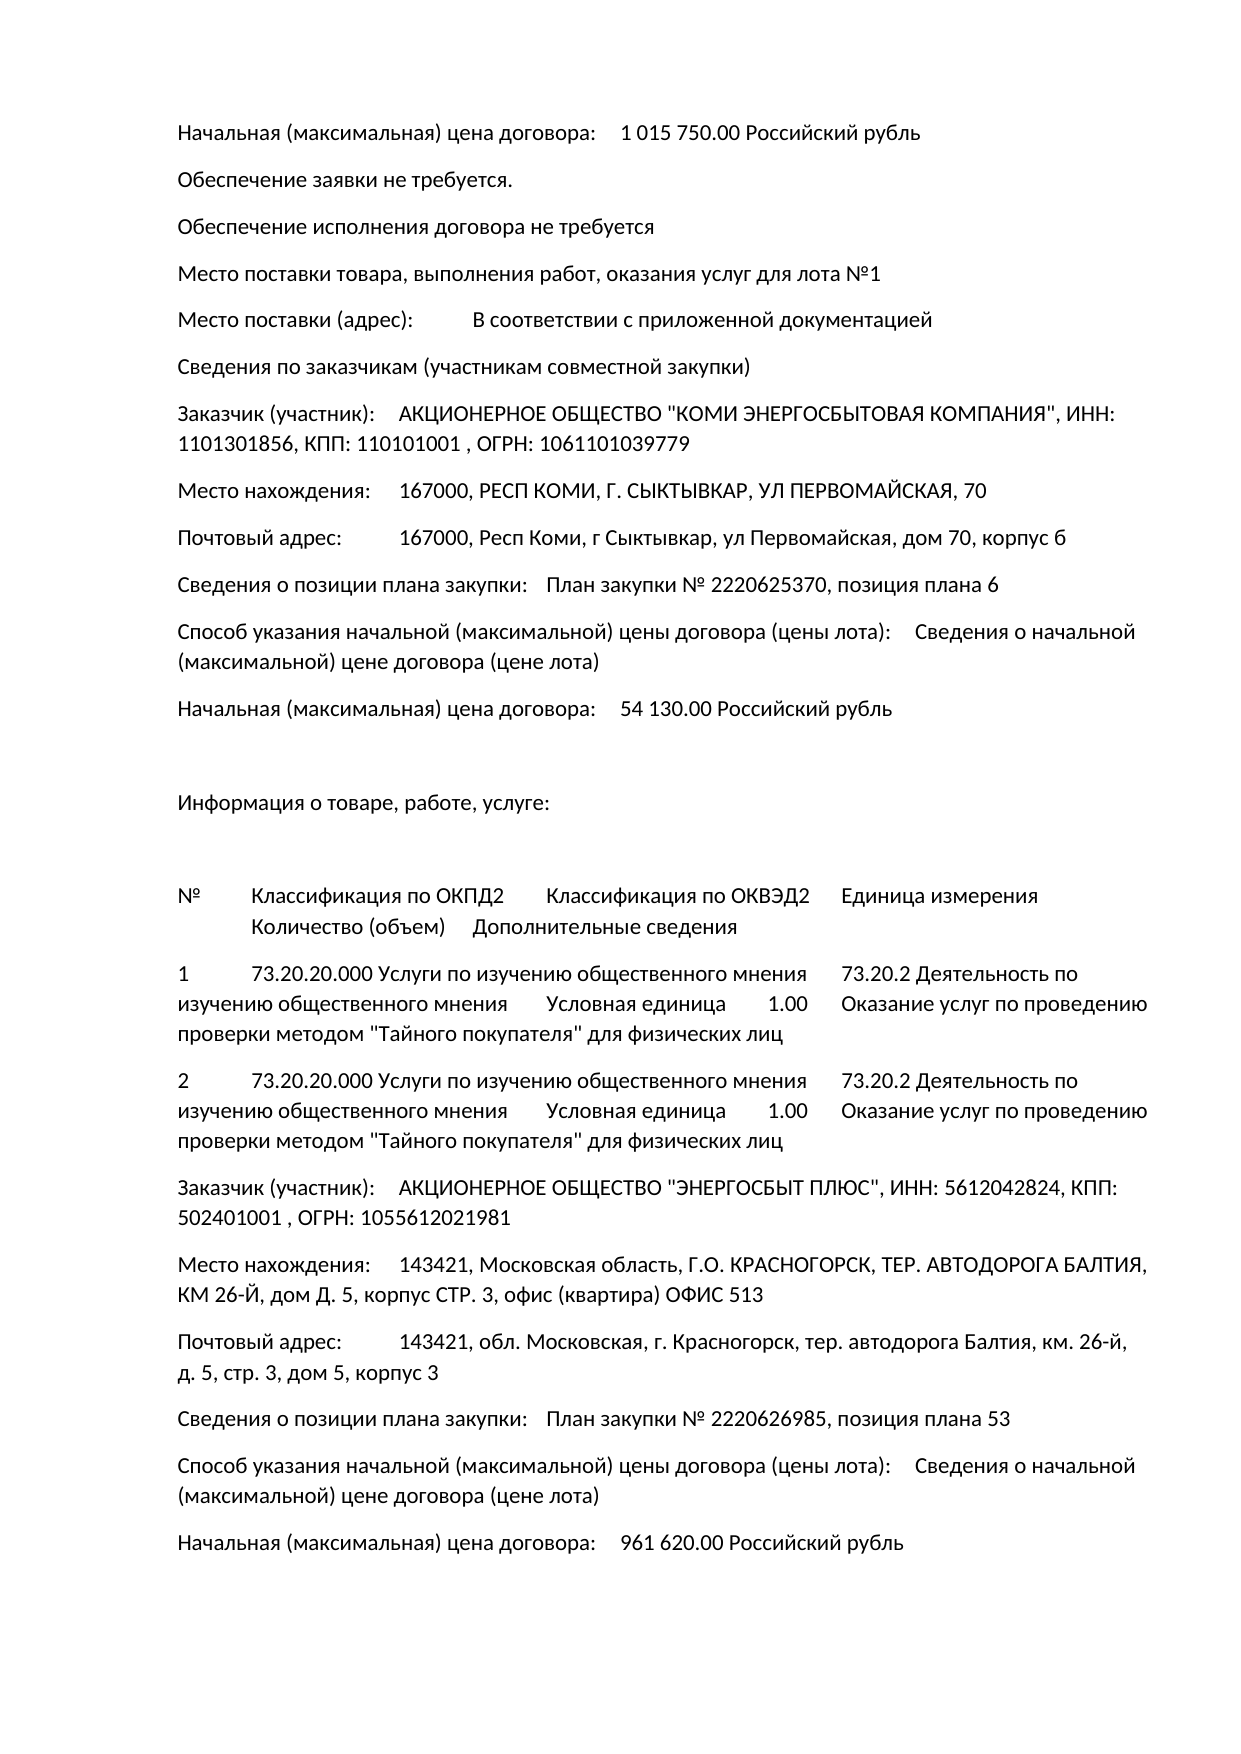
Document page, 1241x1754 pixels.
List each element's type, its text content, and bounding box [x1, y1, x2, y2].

text № Классификация по ОКПД2 Классификация по ОКВЭД2 Единица измерения Количество (объем) Дополнительные сведения [177, 882, 1152, 940]
text Заказчик (участник): АКЦИОНЕРНОЕ ОБЩЕСТВО "ЭНЕРГОСБЫТ ПЛЮС", ИНН: 5612042824, КПП: 502401001 , ОГРН: 1055612021981 [177, 1173, 1152, 1232]
text Сведения по заказчикам (участникам совместной закупки) [177, 352, 1152, 381]
text Место поставки (адрес): В соответствии с приложенной документацией [177, 306, 1152, 334]
text Сведения о позиции плана закупки: План закупки № 2220626985, позиция плана 53 [177, 1404, 1152, 1433]
text Заказчик (участник): АКЦИОНЕРНОЕ ОБЩЕСТВО "КОМИ ЭНЕРГОСБЫТОВАЯ КОМПАНИЯ", ИНН: 1101301856, КПП: 110101001 , ОГРН: 1061101039779 [177, 399, 1152, 458]
text Начальная (максимальная) цена договора: 54 130.00 Российский рубль [177, 694, 1152, 722]
text Способ указания начальной (максимальной) цены договора (цены лота): Сведения о начальной (максимальной) цене договора (цене лота) [177, 617, 1152, 675]
text Место поставки товара, выполнения работ, оказания услуг для лота №1 [177, 259, 1152, 287]
text Почтовый адрес: 143421, обл. Московская, г. Красногорск, тер. автодорога Балтия, км. 26-й, д. 5, стр. 3, дом 5, корпус 3 [177, 1327, 1152, 1386]
text Информация о товаре, работе, услуге: [177, 788, 1152, 816]
text Обеспечение исполнения договора не требуется [177, 212, 1152, 240]
text Обеспечение заявки не требуется. [177, 165, 1152, 193]
text Место нахождения: 143421, Московская область, Г.О. КРАСНОГОРСК, ТЕР. АВТОДОРОГА БАЛТИЯ, КМ 26-Й, дом Д. 5, корпус СТР. 3, офис (квартира) ОФИС 513 [177, 1250, 1152, 1309]
text 1 73.20.20.000 Услуги по изучению общественного мнения 73.20.2 Деятельность по изучению общественного мнения Условная единица 1.00 Оказание услуг по проведению проверки методом "Тайного покупателя" для физических лиц [177, 959, 1152, 1047]
text Сведения о позиции плана закупки: План закупки № 2220625370, позиция плана 6 [177, 570, 1152, 598]
text Способ указания начальной (максимальной) цены договора (цены лота): Сведения о начальной (максимальной) цене договора (цене лота) [177, 1451, 1152, 1510]
text 2 73.20.20.000 Услуги по изучению общественного мнения 73.20.2 Деятельность по изучению общественного мнения Условная единица 1.00 Оказание услуг по проведению проверки методом "Тайного покупателя" для физических лиц [177, 1066, 1152, 1154]
text Начальная (максимальная) цена договора: 1 015 750.00 Российский рубль [177, 118, 1152, 146]
text Почтовый адрес: 167000, Респ Коми, г Сыктывкар, ул Первомайская, дом 70, корпус б [177, 523, 1152, 551]
text Начальная (максимальная) цена договора: 961 620.00 Российский рубль [177, 1528, 1152, 1557]
text Место нахождения: 167000, РЕСП КОМИ, Г. СЫКТЫВКАР, УЛ ПЕРВОМАЙСКАЯ, 70 [177, 476, 1152, 504]
